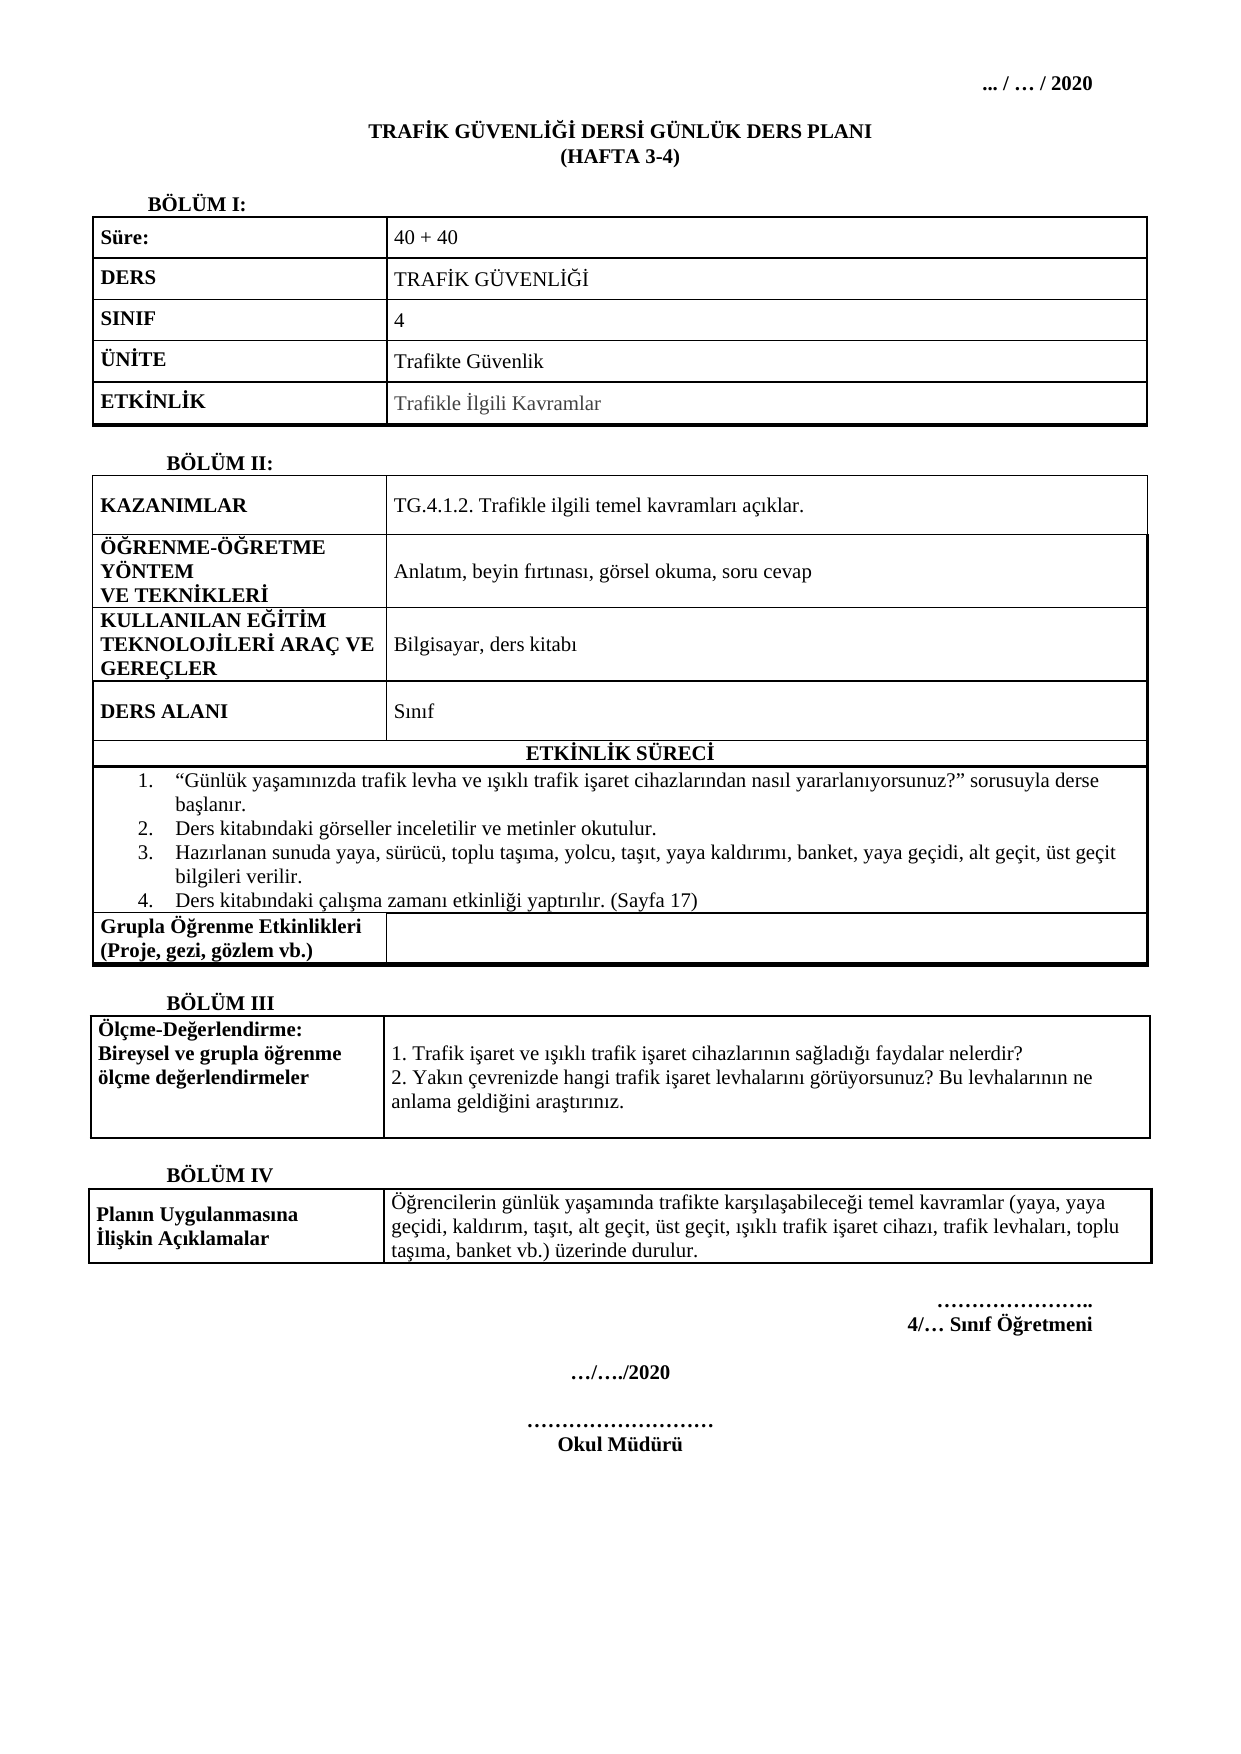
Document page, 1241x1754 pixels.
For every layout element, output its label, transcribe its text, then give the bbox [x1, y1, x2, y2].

text 4/… Sınıf Öğretmeni [148, 1312, 1092, 1336]
table_cell TRAFİK GÜVENLİĞİ [388, 259, 1146, 298]
table_cell DERS ALANI [94, 682, 386, 740]
table_cell KULLANILAN EĞİTİM TEKNOLOJİLERİ ARAÇ VE GEREÇLER [93, 608, 386, 680]
table_cell ETKİNLİK [94, 383, 386, 422]
table_header KAZANIMLAR [93, 476, 386, 534]
table_cell “Günlük yaşamınızda trafik levha ve ışıklı trafik işaret cihazlarından nasıl yararlanıyorsunuz?” sorusuyla derse başlanır. Ders kitabındaki görseller inceletilir ve metinler okutulur. Hazırlanan sunuda yaya, sürücü, toplu taşıma, yolcu, taşıt, yaya kaldırımı, banket, yaya geçidi, alt geçit, üst geçit bilgileri verilir. Ders kitabındaki çalışma zamanı etkinliği yaptırılır. (Sayfa 17) [94, 768, 1146, 912]
table_cell Anlatım, beyin fırtınası, görsel okuma, soru cevap [387, 535, 1146, 607]
text …/…./2020 [148, 1360, 1092, 1384]
text TRAFİK GÜVENLİĞİ DERSİ GÜNLÜK DERS PLANI [148, 119, 1092, 143]
table_cell Trafikte Güvenlik [388, 341, 1146, 381]
table_cell ETKİNLİK SÜRECİ [94, 741, 1146, 765]
table_header TG.4.1.2. Trafikle ilgili temel kavramları açıklar. [387, 476, 1147, 534]
subtitle BÖLÜM III [148, 991, 1092, 1015]
table_header Süre: [94, 218, 386, 257]
text (HAFTA 3-4) [148, 143, 1092, 168]
text ………………….. [148, 1288, 1092, 1312]
table_cell DERS [94, 259, 386, 298]
table_cell ÜNİTE [94, 341, 386, 381]
text ……………………… [148, 1408, 1092, 1432]
table_header Ölçme-Değerlendirme: Bireysel ve grupla öğrenme ölçme değerlendirmeler [92, 1017, 383, 1137]
table_cell 4 [388, 300, 1146, 340]
table_cell ÖĞRENME-ÖĞRETME YÖNTEM VE TEKNİKLERİ [93, 535, 386, 607]
table_cell Bilgisayar, ders kitabı [387, 608, 1146, 680]
table_cell [387, 914, 1146, 962]
subtitle BÖLÜM IV [148, 1163, 1092, 1187]
text BÖLÜM I: [148, 192, 1092, 216]
text Okul Müdürü [148, 1432, 1092, 1456]
table_header 1. Trafik işaret ve ışıklı trafik işaret cihazlarının sağladığı faydalar nelerdir? 2. Yakın çevrenizde hangi trafik işaret levhalarını görüyorsunuz? Bu levhalarının ne anlama geldiğini araştırınız. [385, 1017, 1149, 1137]
table_cell SINIF [94, 300, 386, 340]
table_header 40 + 40 [388, 218, 1146, 257]
text ... / … / 2020 [148, 71, 1092, 95]
table_cell Trafikle İlgili Kavramlar [388, 383, 1146, 422]
table_header Öğrencilerin günlük yaşamında trafikte karşılaşabileceği temel kavramlar (yaya, yaya geçidi, kaldırım, taşıt, alt geçit, üst geçit, ışıklı trafik işaret cihazı, trafik levhaları, toplu taşıma, banket vb.) üzerinde durulur. [385, 1190, 1150, 1262]
table_cell Grupla Öğrenme Etkinlikleri (Proje, gezi, gözlem vb.) [94, 913, 386, 962]
table_header Planın Uygulanmasına İlişkin Açıklamalar [90, 1190, 383, 1262]
table_cell Sınıf [387, 682, 1146, 740]
text BÖLÜM II: [148, 451, 1092, 475]
